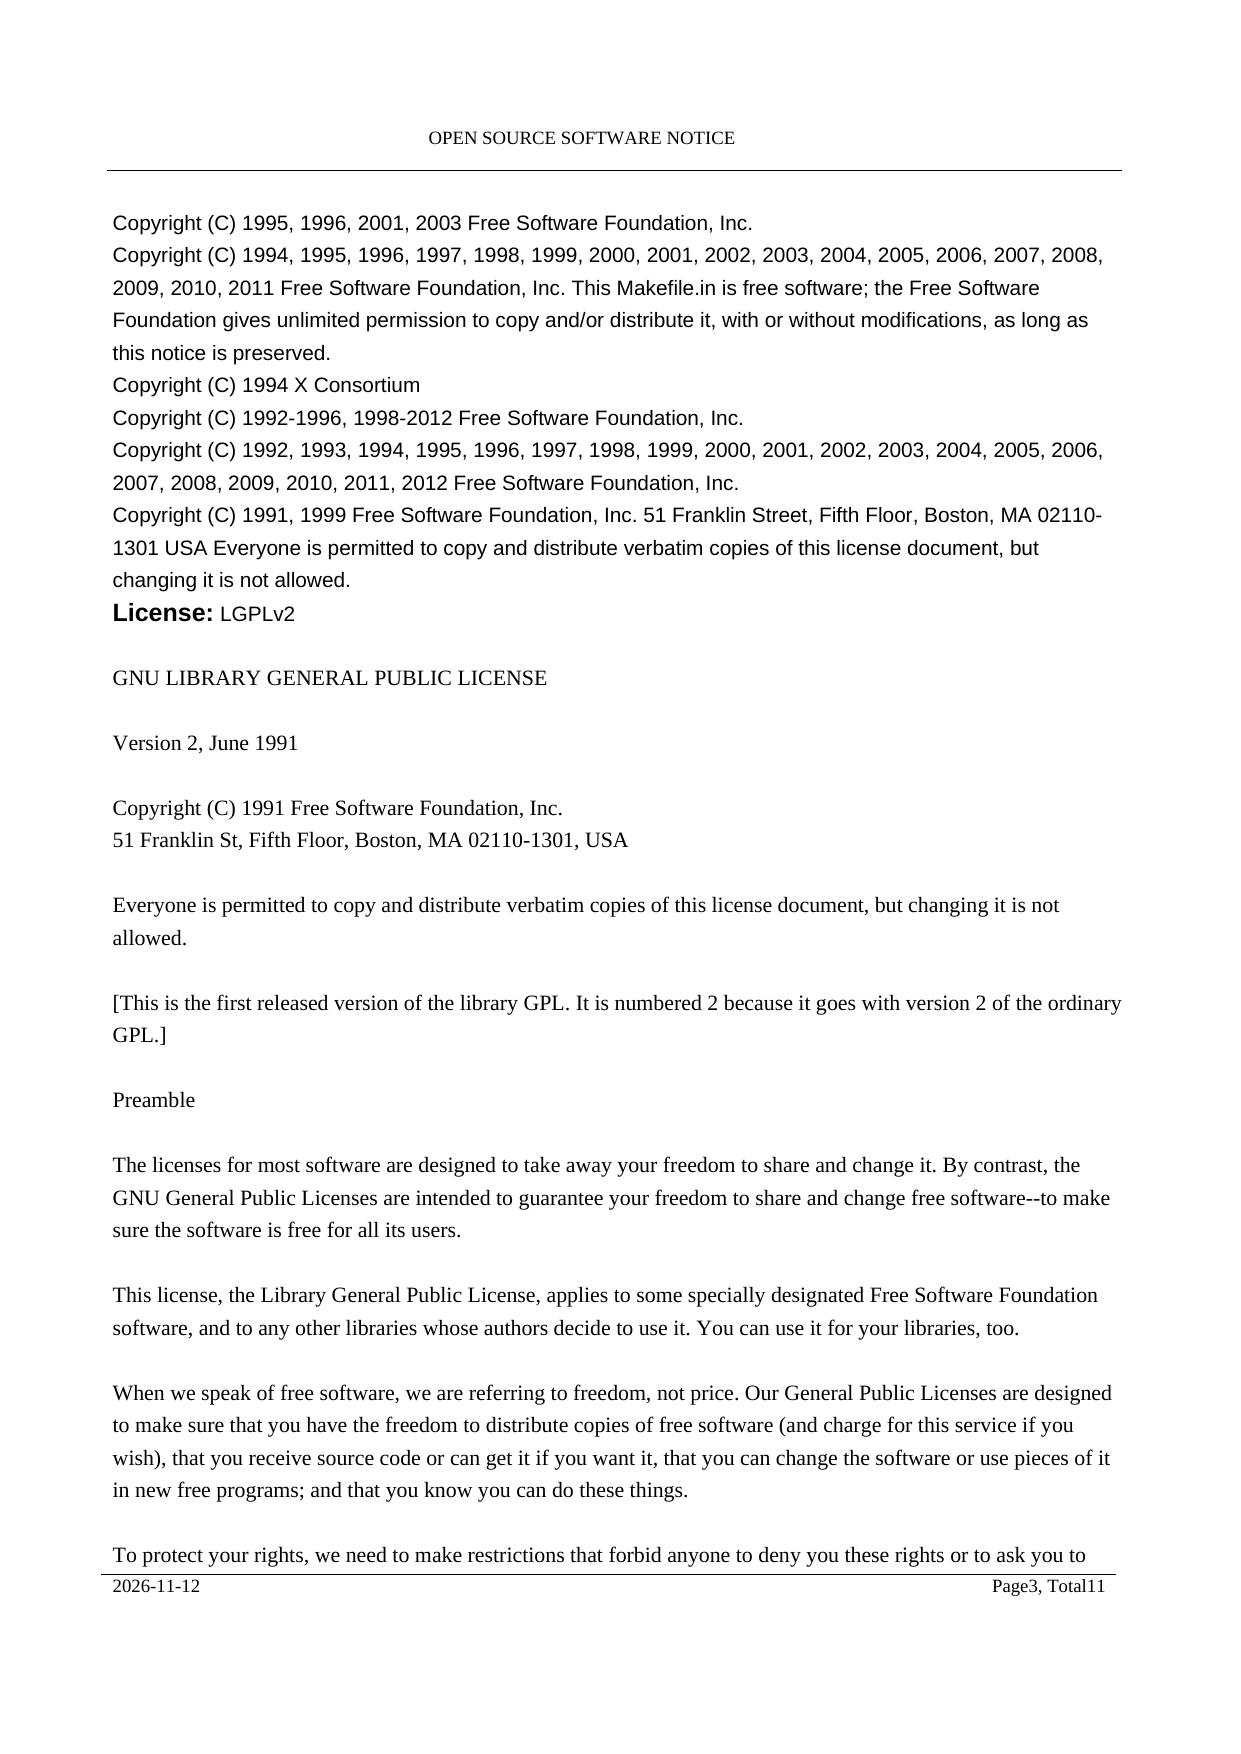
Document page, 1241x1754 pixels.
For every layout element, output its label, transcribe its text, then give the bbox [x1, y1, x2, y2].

text Copyright (C) 1994, 1995, 1996, 1997, 1998, 1999, 2000, 2001, 2002, 2003, 2004, 2005, 2006, 2007, 2008, 2009, 2010, 2011 Free Software Foundation, Inc. This Makefile.in is free software; the Free Software Foundation gives unlimited permission to copy and/or distribute it, with or without modifications, as long as this notice is preserved. [112, 239, 1128, 369]
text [112, 596, 1128, 1571]
text Copyright (C) 1994 X Consortium [112, 369, 1128, 401]
text Copyright (C) 1991, 1999 Free Software Foundation, Inc. 51 Franklin Street, Fifth Floor, Boston, MA 02110-1301 USA Everyone is permitted to copy and distribute verbatim copies of this license document, but changing it is not allowed. [112, 499, 1128, 596]
text Copyright (C) 1992-1996, 1998-2012 Free Software Foundation, Inc. [112, 401, 1128, 434]
text Copyright (C) 1995, 1996, 2001, 2003 Free Software Foundation, Inc. [112, 206, 1128, 239]
text Copyright (C) 1992, 1993, 1994, 1995, 1996, 1997, 1998, 1999, 2000, 2001, 2002, 2003, 2004, 2005, 2006, 2007, 2008, 2009, 2010, 2011, 2012 Free Software Foundation, Inc. [112, 434, 1128, 499]
